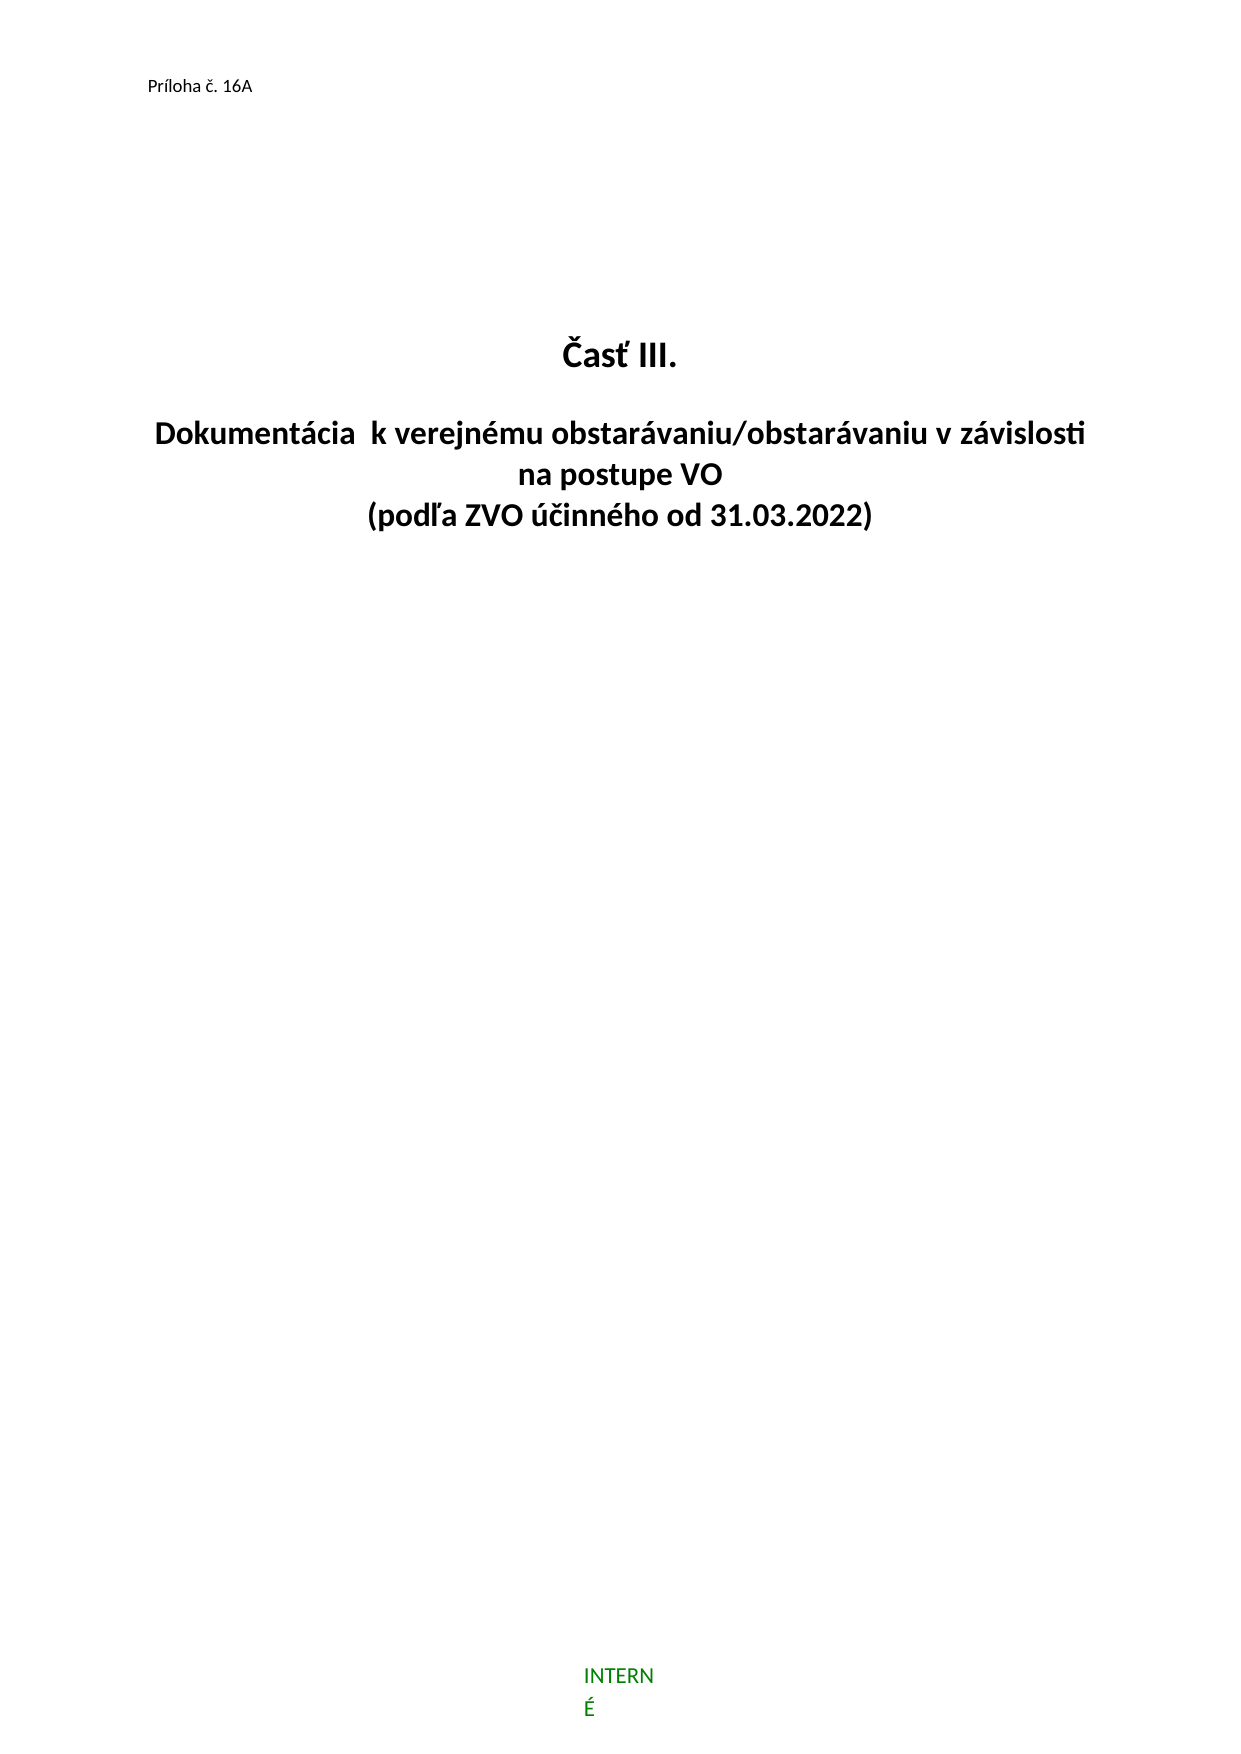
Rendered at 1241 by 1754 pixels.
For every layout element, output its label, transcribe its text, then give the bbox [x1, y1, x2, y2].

text Dokumentácia k verejnému obstarávaniu/obstarávaniu v závislosti na postupe VO [148, 412, 1093, 494]
text (podľa ZVO účinného od 31.03.2022) [148, 494, 1093, 534]
text Časť III. [148, 331, 1093, 377]
